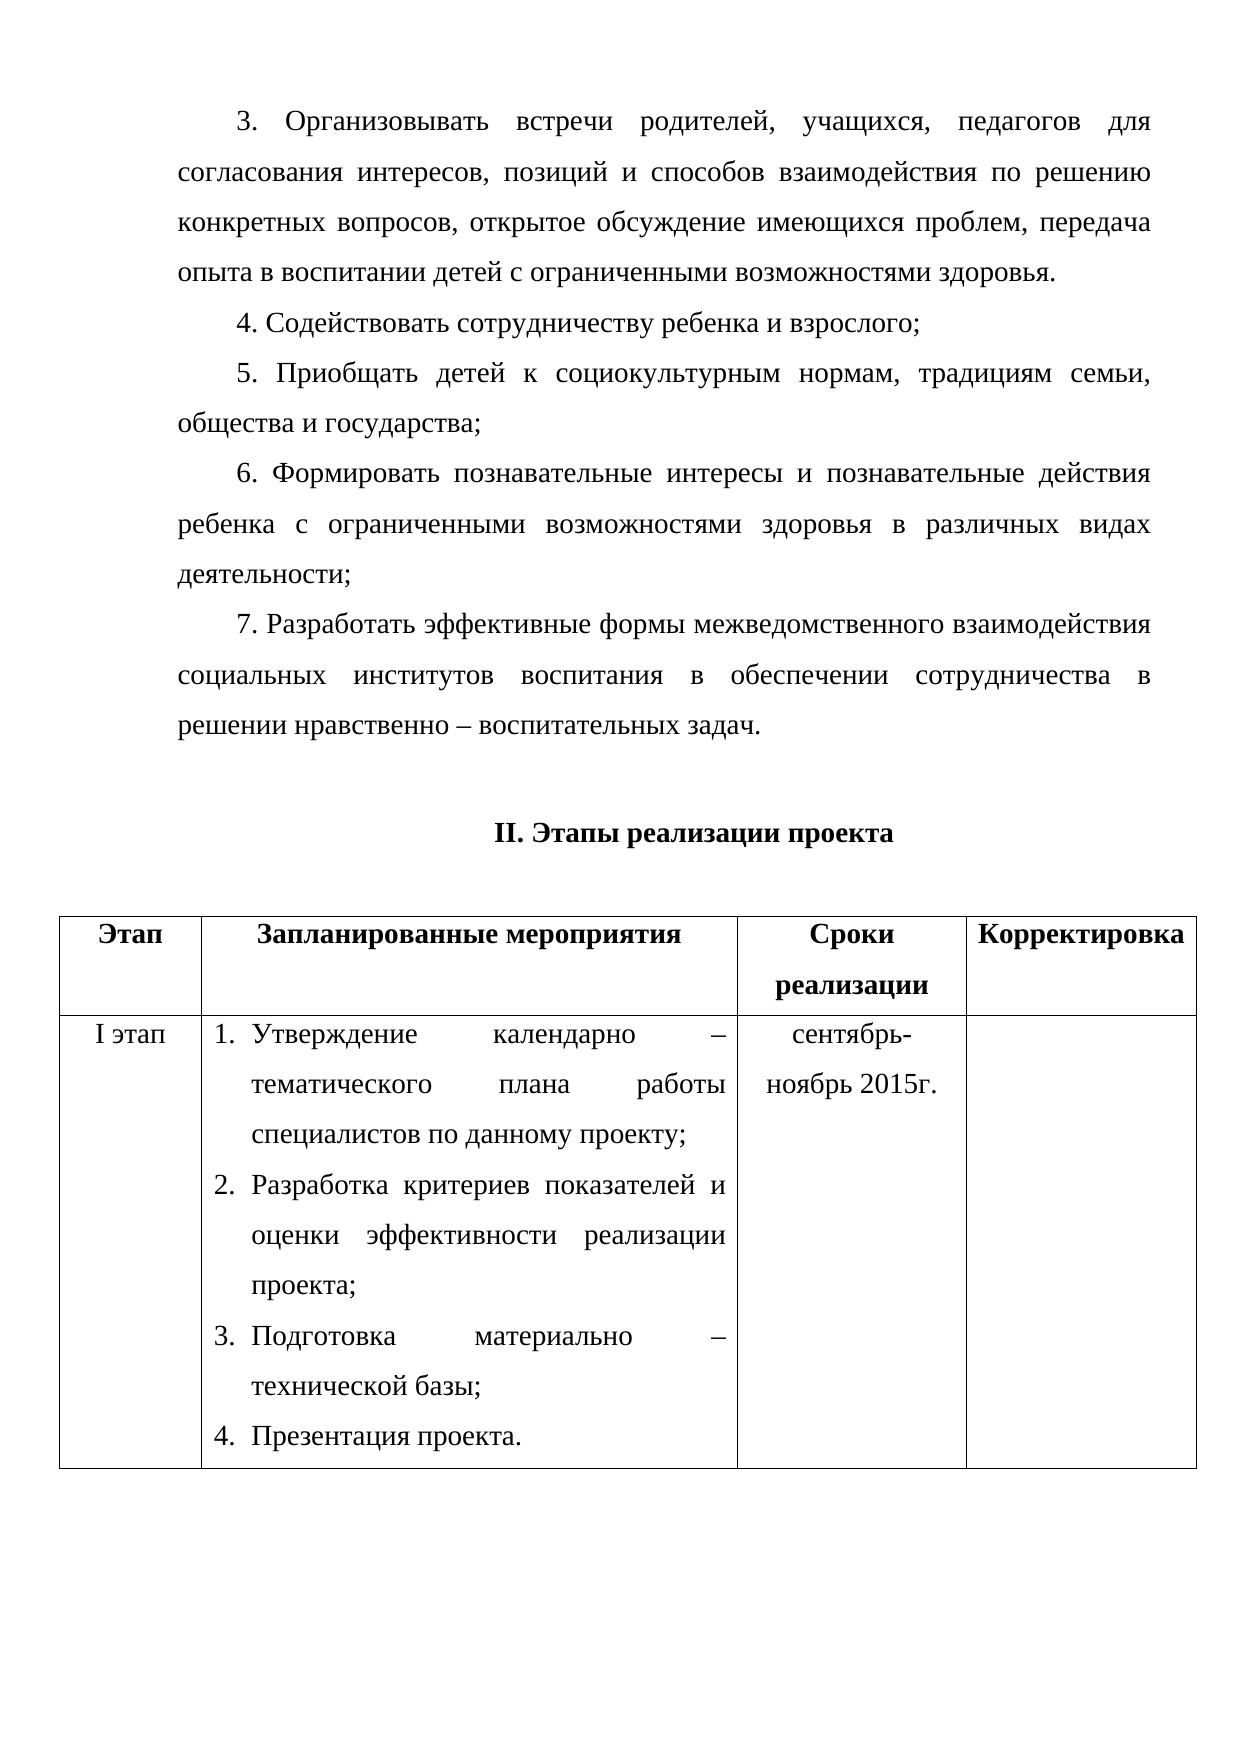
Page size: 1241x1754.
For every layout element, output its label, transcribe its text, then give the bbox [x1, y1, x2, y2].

table_header Запланированные мероприятия [202, 917, 737, 1015]
table_cell [967, 1016, 1196, 1468]
table_cell Утверждение календарно – тематического плана работы специалистов по данному проекту; Разработка критериев показателей и оценки эффективности реализации проекта; Подготовка материально – технической базы; Презентация проекта. [202, 1016, 737, 1468]
table_header Этап [60, 917, 201, 1015]
text 5. Приобщать детей к социокультурным нормам, традициям семьи, общества и государства; [177, 355, 1152, 439]
table_cell I этап [60, 1016, 201, 1468]
text 6. Формировать познавательные интересы и познавательные действия ребенка с ограниченными возможностями здоровья в различных видах деятельности; [177, 456, 1152, 590]
text 3. Организовывать встречи родителей, учащихся, педагогов для согласования интересов, позиций и способов взаимодействия по решению конкретных вопросов, открытое обсуждение имеющихся проблем, передача опыта в воспитании детей с ограниченными возможностями здоровья. [177, 103, 1152, 288]
text 4. Содействовать сотрудничеству ребенка и взрослого; [177, 305, 1152, 338]
text II. Этапы реализации проекта [177, 815, 1152, 848]
table_header Сроки реализации [738, 917, 966, 1015]
table_cell сентябрь- ноябрь 2015г. [738, 1016, 966, 1468]
table_header Корректировка [967, 917, 1196, 1015]
text 7. Разработать эффективные формы межведомственного взаимодействия социальных институтов воспитания в обеспечении сотрудничества в решении нравственно – воспитательных задач. [177, 607, 1152, 741]
